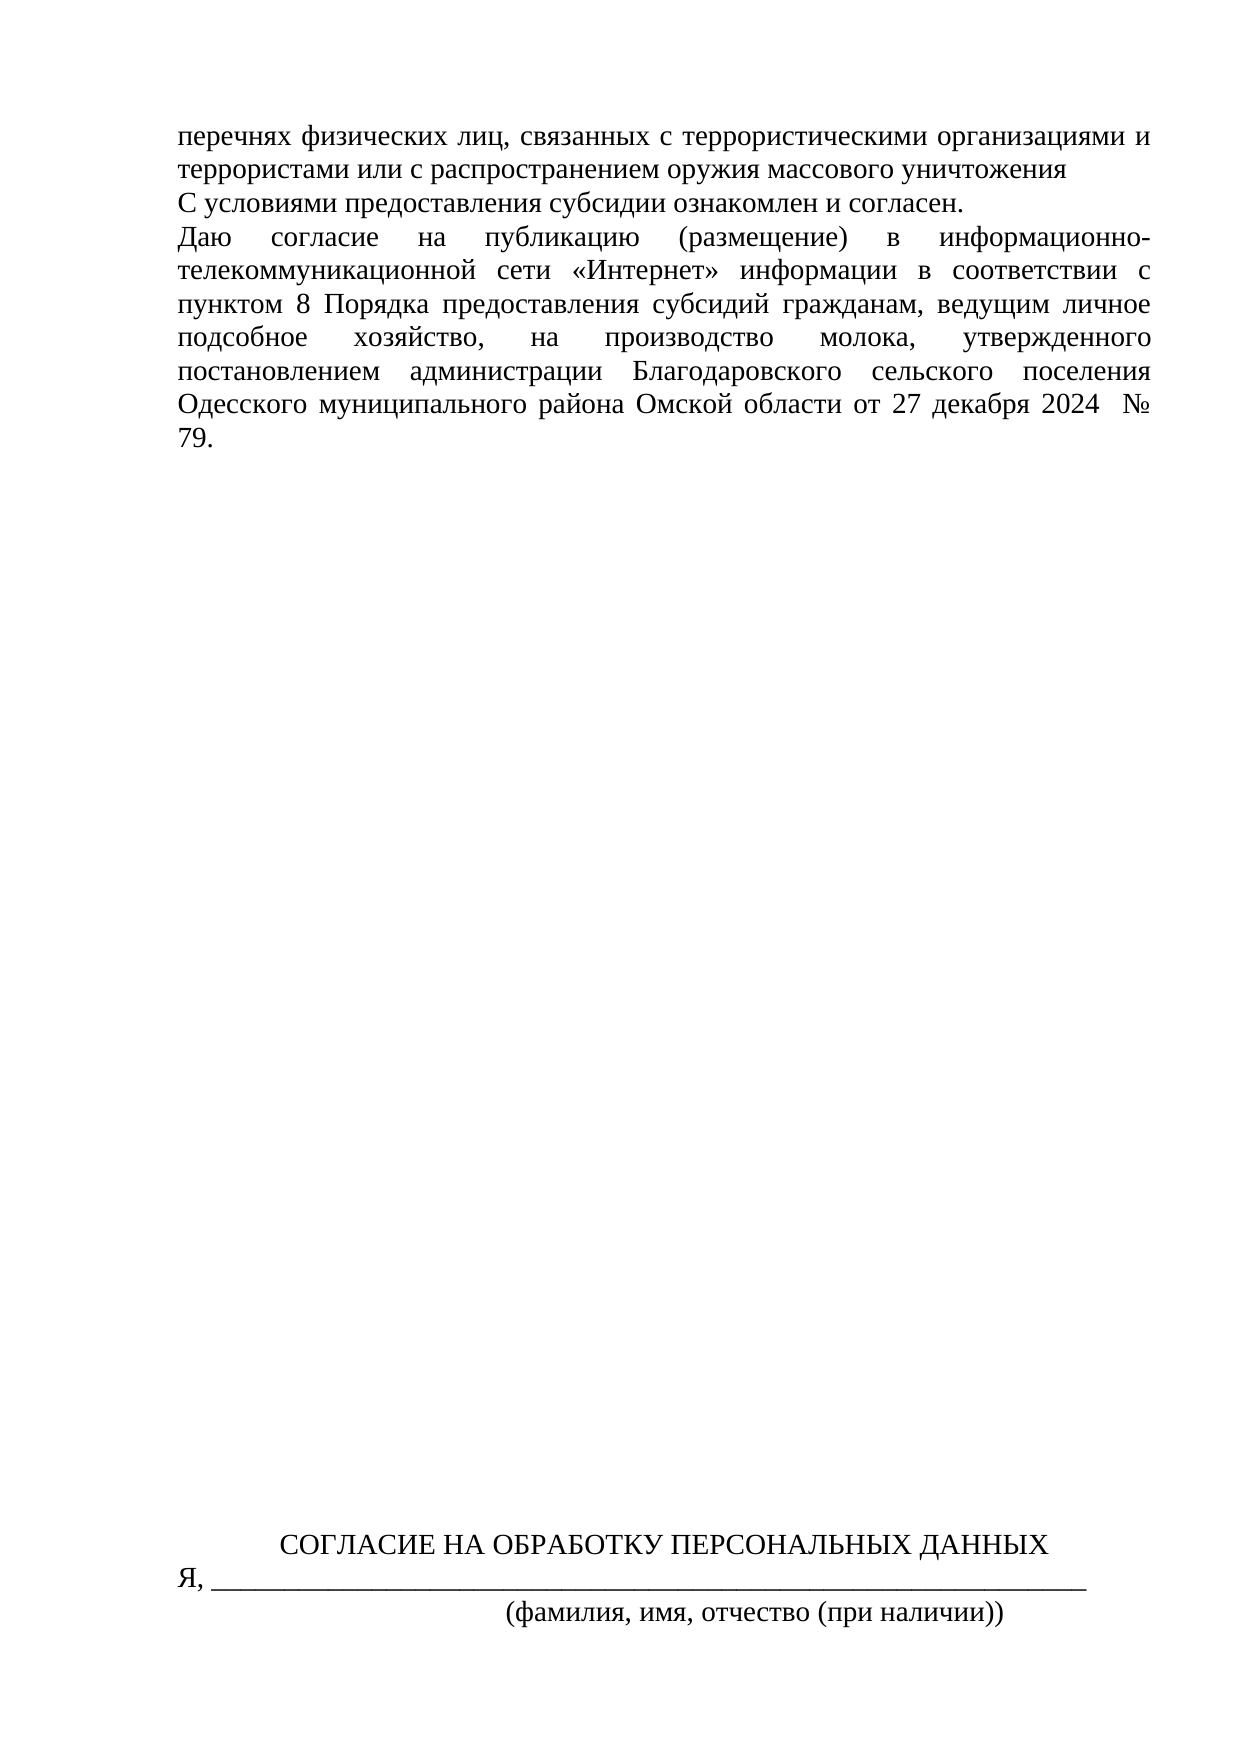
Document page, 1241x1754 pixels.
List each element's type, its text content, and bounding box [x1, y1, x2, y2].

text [177, 118, 1152, 185]
text Я, ____________________________________________________________ [177, 1560, 1152, 1594]
text Даю согласие на публикацию (размещение) в информационно- телекоммуникационной сети «Интернет» информации в соответствии с пунктом 8 Порядка предоставления субсидий гражданам, ведущим личное подсобное хозяйство, на производство молока, утвержденного постановлением администрации Благодаровского сельского поселения Одесского муниципального района Омской области от 27 декабря 2024 № 79. [177, 219, 1152, 453]
text (фамилия, имя, отчество (при наличии)) [177, 1594, 1152, 1627]
text С условиями предоставления субсидии ознакомлен и согласен. [177, 185, 1152, 219]
text СОГЛАСИЕ НА ОБРАБОТКУ ПЕРСОНАЛЬНЫХ ДАННЫХ [177, 1527, 1152, 1560]
